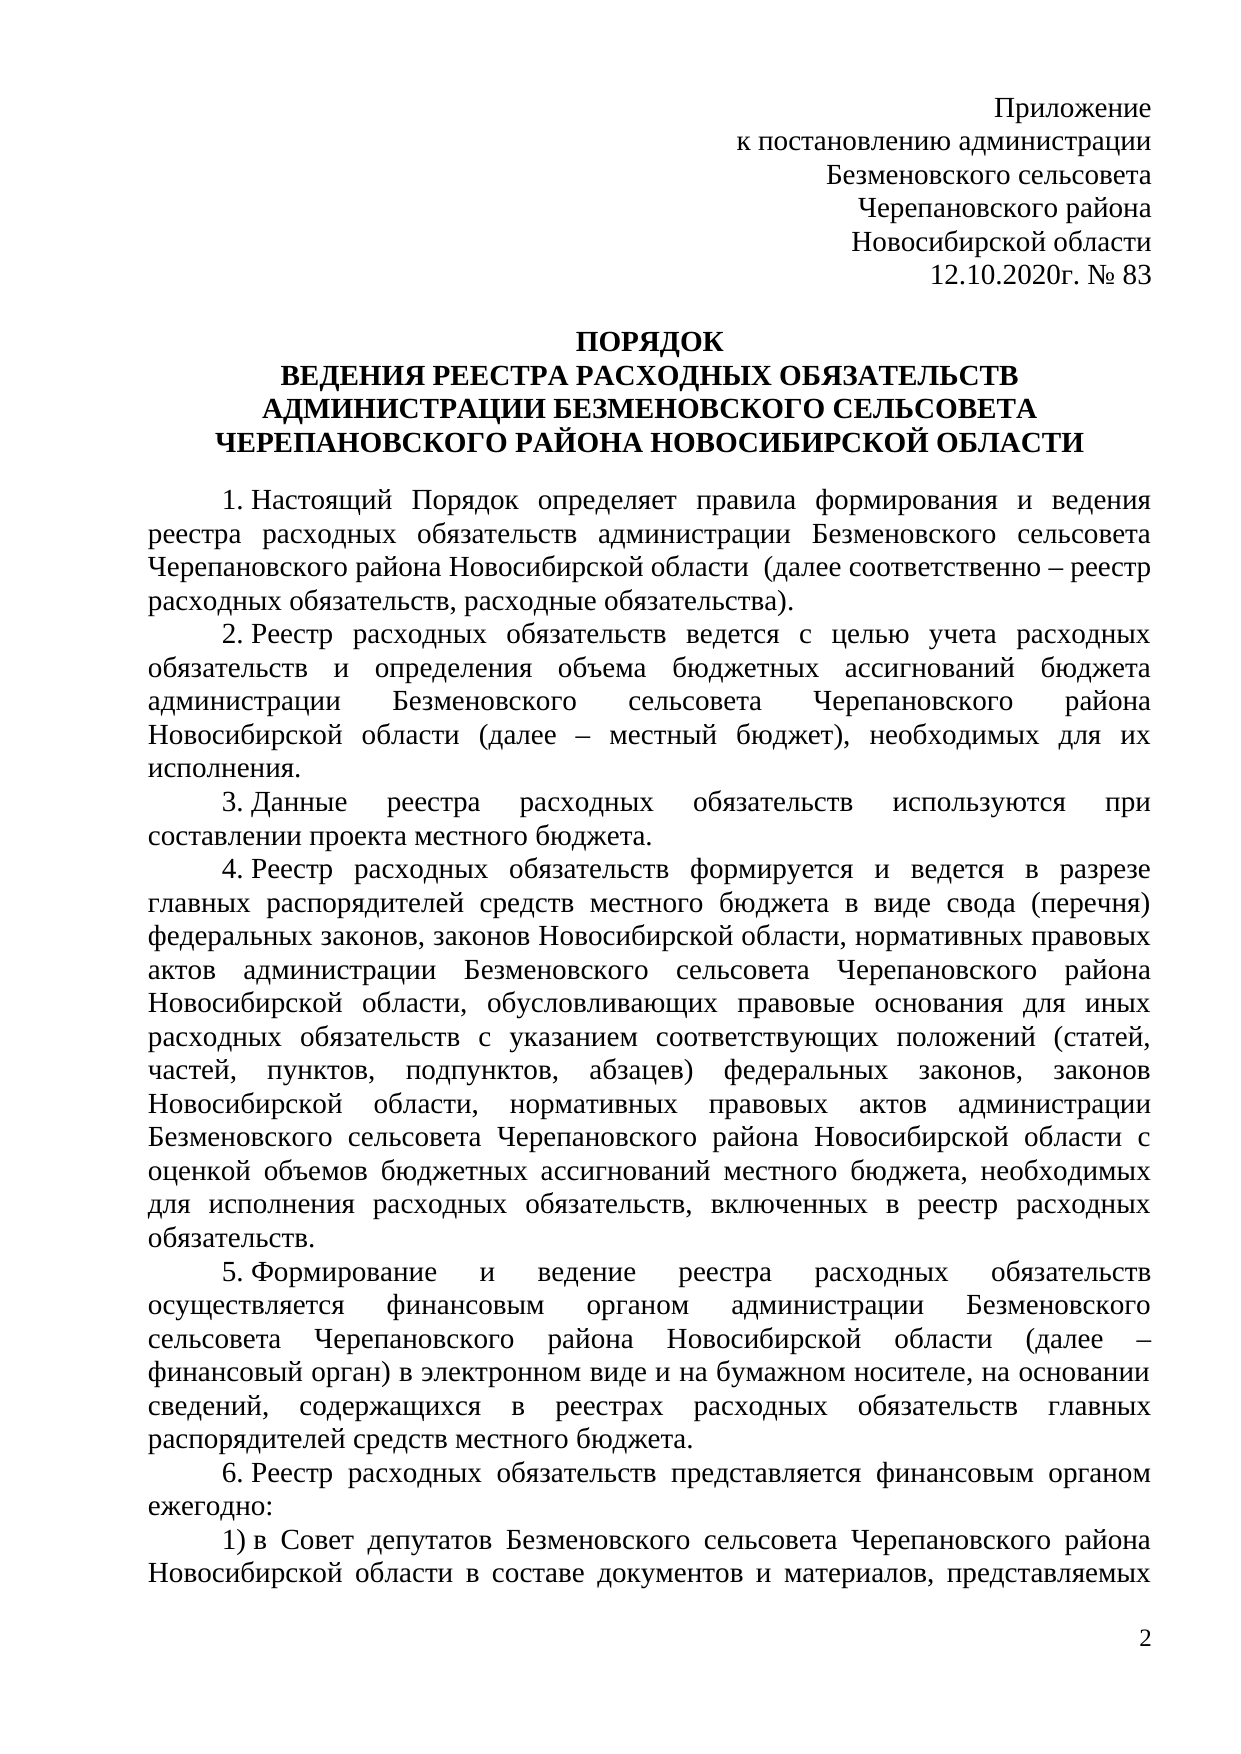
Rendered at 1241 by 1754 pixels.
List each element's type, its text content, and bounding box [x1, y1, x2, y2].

subtitle 1. Настоящий Порядок определяет правила формирования и ведения реестра расходных обязательств администрации Безменовского сельсовета Черепановского района Новосибирской области (далее соответственно – реестр расходных обязательств, расходные обязательства). [148, 482, 1152, 616]
text Безменовского сельсовета [148, 157, 1152, 190]
text 12.10.2020г. № 83 [148, 257, 1152, 291]
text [148, 1522, 1152, 1589]
text к постановлению администрации [148, 123, 1152, 157]
title ВЕДЕНИЯ РЕЕСТРА РАСХОДНЫХ ОБЯЗАТЕЛЬСТВ АДМИНИСТРАЦИИ БЕЗМЕНОВСКОГО СЕЛЬСОВЕТА ЧЕРЕПАНОВСКОГО РАЙОНА НОВОСИБИРСКОЙ ОБЛАСТИ [148, 358, 1152, 459]
subtitle 3. Данные реестра расходных обязательств используются при составлении проекта местного бюджета. [148, 784, 1152, 851]
text Новосибирской области [148, 224, 1152, 257]
text Приложение [148, 90, 1152, 123]
subtitle 4. Реестр расходных обязательств формируется и ведется в разрезе главных распорядителей средств местного бюджета в виде свода (перечня) федеральных законов, законов Новосибирской области, нормативных правовых актов администрации Безменовского сельсовета Черепановского района Новосибирской области, обусловливающих правовые основания для иных расходных обязательств с указанием соответствующих положений (статей, частей, пунктов, подпунктов, абзацев) федеральных законов, законов Новосибирской области, нормативных правовых актов администрации Безменовского сельсовета Черепановского района Новосибирской области с оценкой объемов бюджетных ассигнований местного бюджета, необходимых для исполнения расходных обязательств, включенных в реестр расходных обязательств. [148, 851, 1152, 1254]
subtitle 6. Реестр расходных обязательств представляется финансовым органом ежегодно: [148, 1455, 1152, 1522]
subtitle 2. Реестр расходных обязательств ведется с целью учета расходных обязательств и определения объема бюджетных ассигнований бюджета администрации Безменовского сельсовета Черепановского района Новосибирской области (далее – местный бюджет), необходимых для их исполнения. [148, 616, 1152, 784]
text Черепановского района [148, 190, 1152, 224]
text 5. Формирование и ведение реестра расходных обязательств осуществляется финансовым органом администрации Безменовского сельсовета Черепановского района Новосибирской области (далее – финансовый орган) в электронном виде и на бумажном носителе, на основании сведений, содержащихся в реестрах расходных обязательств главных распорядителей средств местного бюджета. [148, 1254, 1152, 1455]
title ПОРЯДОК [148, 324, 1152, 358]
